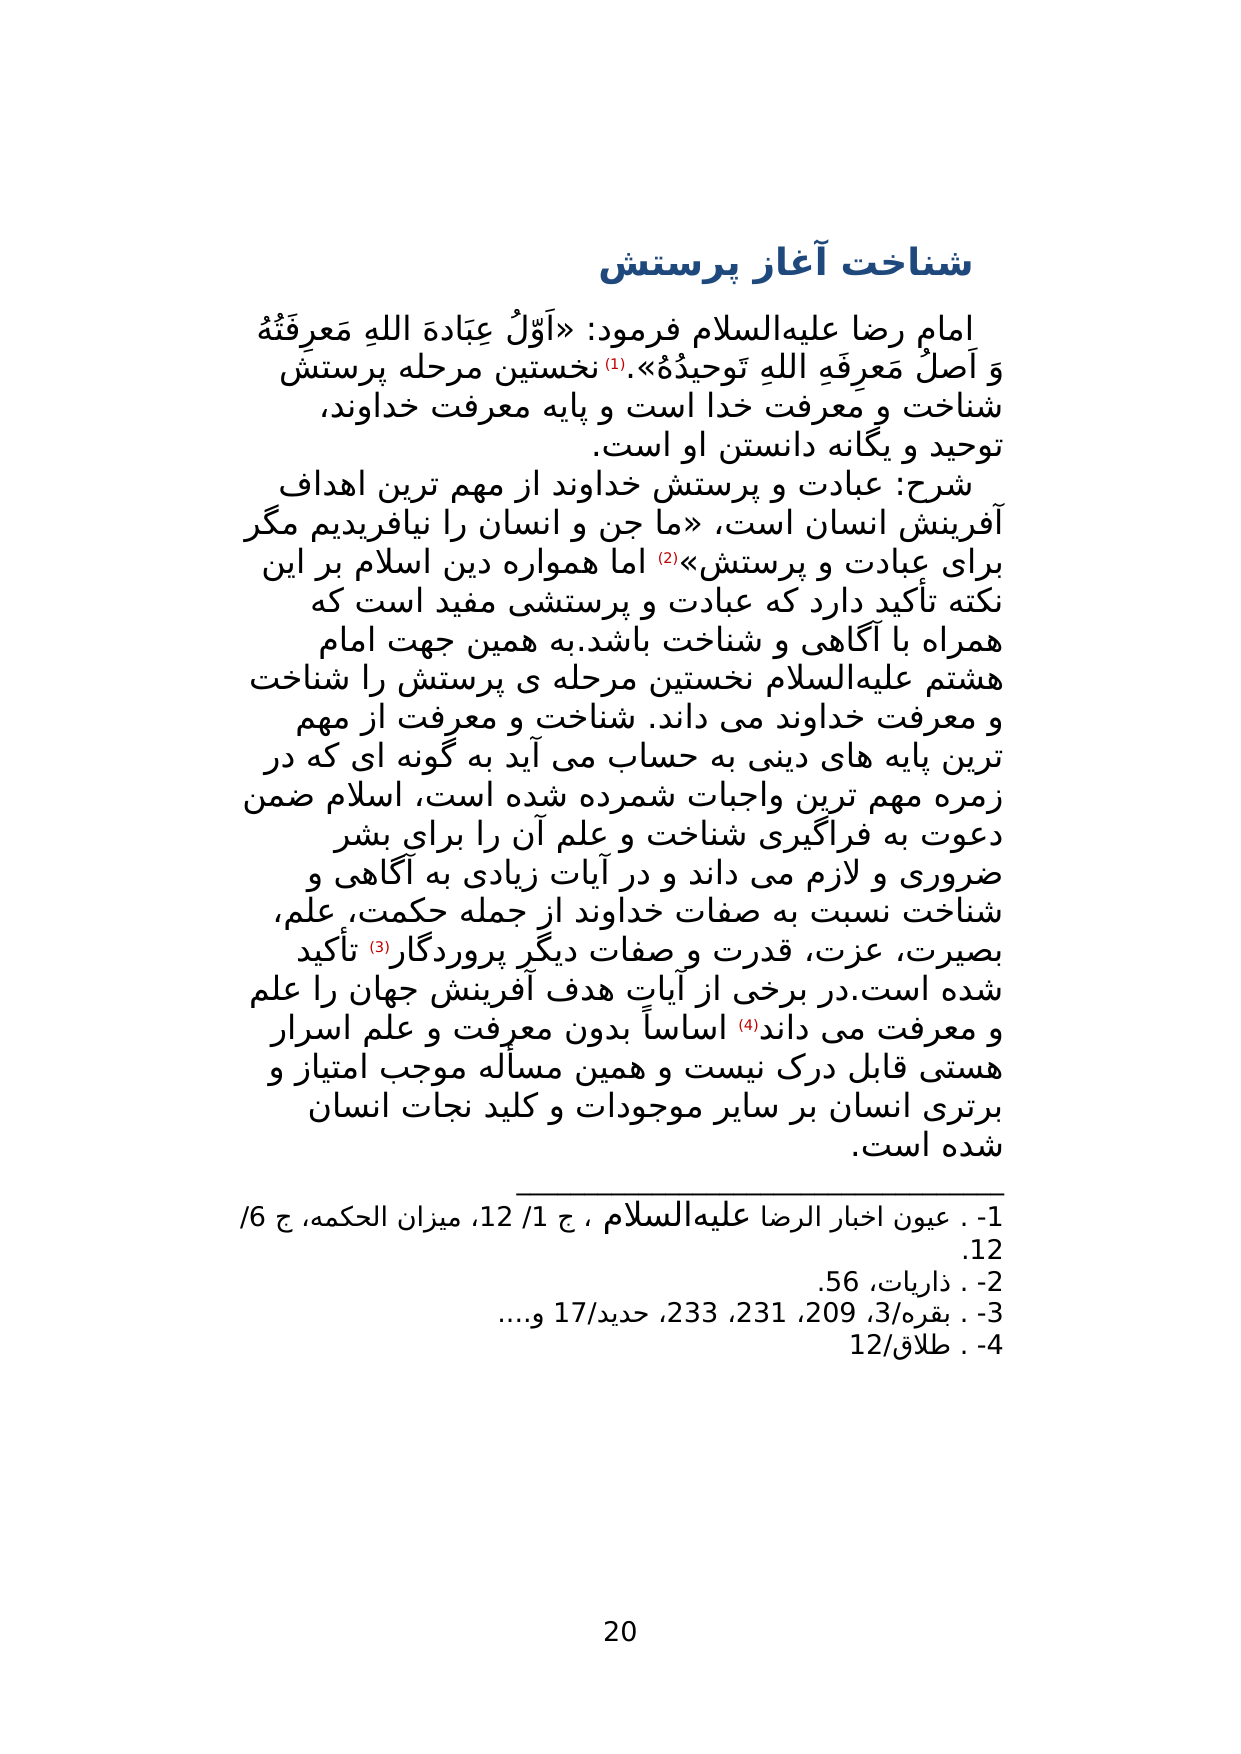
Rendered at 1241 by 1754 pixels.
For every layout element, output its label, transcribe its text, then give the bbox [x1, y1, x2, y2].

text 2- . ذاریات، 56. [236, 1266, 1004, 1297]
subtitle شناخت آغاز پرستش [236, 241, 1004, 284]
text 3- . بقره/3، 209، 231، 233، حدید/17 و.... [236, 1297, 1004, 1329]
text 1- . عیون اخبار الرضا عليه‌السلام ، ج 1/ 12، میزان الحکمه، ج 6/ 12. [236, 1196, 1004, 1266]
text ____________________________________ [236, 1164, 1004, 1196]
text امام رضا عليه‌السلام فرمود: «اَوّلُ عِبَادهَ اللهِ مَعرِفَتُهُ وَ اَصلُ مَعرِفَهِ اللهِ تَوحیدُهُ».(1) نخستین مرحله پرستش شناخت و معرفت خدا است و پایه معرفت خداوند، توحید و یگانه دانستن او است. [236, 309, 1004, 464]
text 4- . طلاق/12 [236, 1329, 1004, 1361]
text شرح: عبادت و پرستش خداوند از مهم ترین اهداف آفرینش انسان است، «ما جن و انسان را نیافریدیم مگر برای عبادت و پرستش»(2) اما همواره دین اسلام بر این نکته تأکید دارد که عبادت و پرستشی مفید است که همراه با آگاهی و شناخت باشد.به همین جهت امام هشتم عليه‌السلام نخستین مرحله ی پرستش را شناخت و معرفت خداوند می داند. شناخت و معرفت از مهم ترین پایه های دینی به حساب می آید به گونه ای که در زمره مهم ترین واجبات شمرده شده است، اسلام ضمن دعوت به فراگیری شناخت و علم آن را برای بشر ضروری و لازم می داند و در آیات زیادی به آگاهی و شناخت نسبت به صفات خداوند از جمله حکمت، علم، بصیرت، عزت، قدرت و صفات دیگر پروردگار(3) تأکید شده است.در برخی از آیات هدف آفرینش جهان را علم و معرفت می داند(4) اساساً بدون معرفت و علم اسرار هستی قابل درک نیست و همین مسأله موجب امتیاز و برتری انسان بر سایر موجودات و کلید نجات انسان شده است. [236, 464, 1004, 1164]
